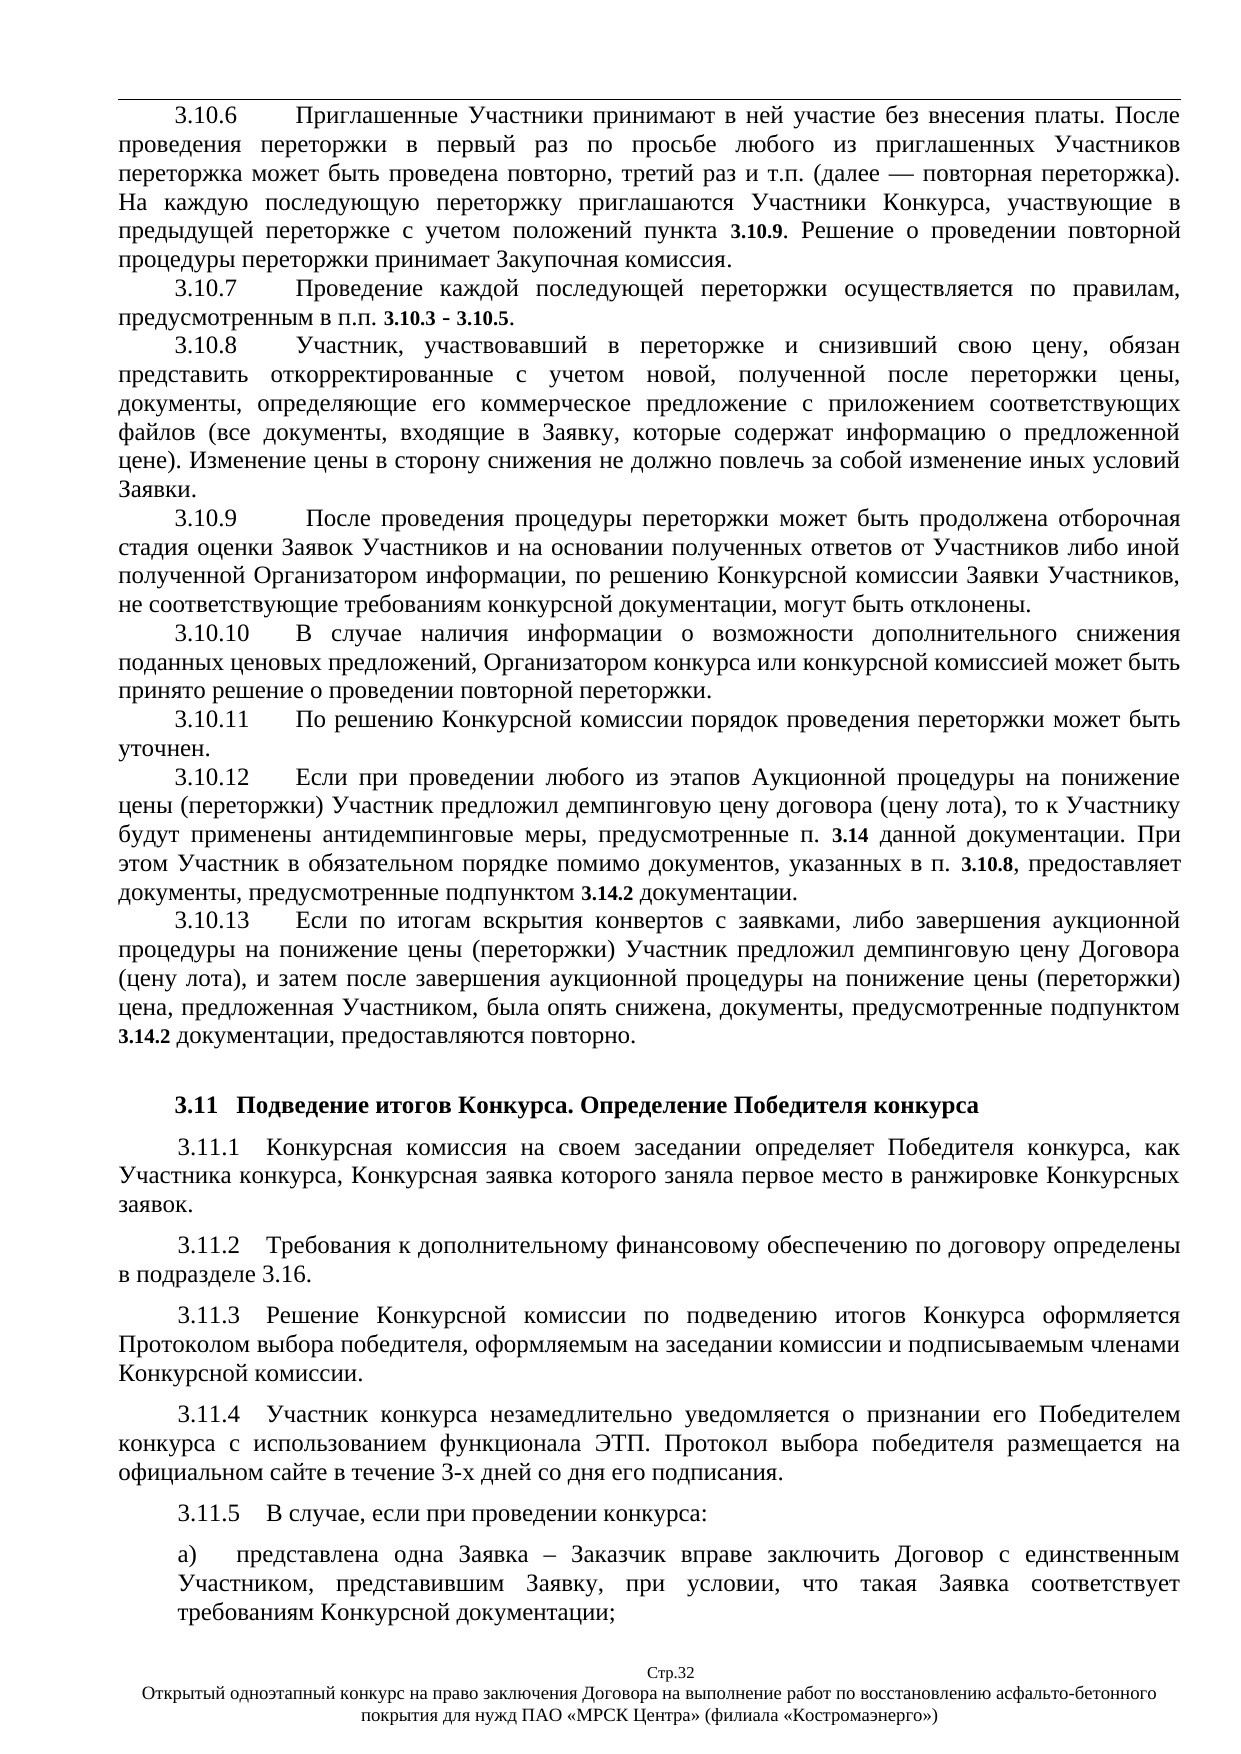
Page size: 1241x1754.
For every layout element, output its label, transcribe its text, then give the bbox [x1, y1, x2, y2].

subtitle Если при проведении любого из этапов Аукционной процедуры на понижение цены (переторжки) Участник предложил демпинговую цену договора (цену лота), то к Участнику будут применены антидемпинговые меры, предусмотренные п. 3.14 данной документации. При этом Участник в обязательном порядке помимо документов, указанных в п. 3.10.8, предоставляет документы, предусмотренные подпунктом 3.14.2 документации. [118, 762, 1181, 905]
subtitle Подведение итогов Конкурса. Определение Победителя конкурса [174, 1090, 1181, 1119]
subtitle Проведение каждой последующей переторжки осуществляется по правилам, предусмотренным в п.п. 3.10.3 - 3.10.5. [118, 273, 1181, 330]
subtitle По решению Конкурсной комиссии порядок проведения переторжки может быть уточнен. [118, 704, 1181, 762]
subtitle Участник, участвовавший в переторжке и снизивший свою цену, обязан представить откорректированные с учетом новой, полученной после переторжки цены, документы, определяющие его коммерческое предложение с приложением соответствующих файлов (все документы, входящие в Заявку, которые содержат информацию о предложенной цене). Изменение цены в сторону снижения не должно повлечь за собой изменение иных условий Заявки. [118, 330, 1181, 503]
list Конкурсная комиссия на своем заседании определяет Победителя конкурса, как Участника конкурса, Конкурсная заявка которого заняла первое место в ранжировке Конкурсных заявок. [118, 1132, 1181, 1218]
list Участник конкурса незамедлительно уведомляется о признании его Победителем конкурса с использованием функционала ЭТП. Протокол выбора победителя размещается на официальном сайте в течение 3-х дней со дня его подписания. [118, 1399, 1181, 1485]
list Решение Конкурсной комиссии по подведению итогов Конкурса оформляется Протоколом выбора победителя, оформляемым на заседании комиссии и подписываемым членами Конкурсной комиссии. [118, 1300, 1181, 1387]
list В случае, если при проведении конкурса: [118, 1498, 1181, 1527]
subtitle Если по итогам вскрытия конвертов с заявками, либо завершения аукционной процедуры на понижение цены (переторжки) Участник предложил демпинговую цену Договора (цену лота), и затем после завершения аукционной процедуры на понижение цены (переторжки) цена, предложенная Участником, была опять снижена, документы, предусмотренные подпунктом 3.14.2 документации, предоставляются повторно. [118, 905, 1181, 1049]
list представлена одна Заявка – Заказчик вправе заключить Договор с единственным Участником, представившим Заявку, при условии, что такая Заявка соответствует требованиям Конкурсной документации; [177, 1539, 1181, 1625]
subtitle В случае наличия информации о возможности дополнительного снижения поданных ценовых предложений, Организатором конкурса или конкурсной комиссией может быть принято решение о проведении повторной переторжки. [118, 618, 1181, 704]
subtitle После проведения процедуры переторжки может быть продолжена отборочная стадия оценки Заявок Участников и на основании полученных ответов от Участников либо иной полученной Организатором информации, по решению Конкурсной комиссии Заявки Участников, не соответствующие требованиям конкурсной документации, могут быть отклонены. [118, 503, 1181, 618]
subtitle Приглашенные Участники принимают в ней участие без внесения платы. После проведения переторжки в первый раз по просьбе любого из приглашенных Участников переторжка может быть проведена повторно, третий раз и т.п. (далее — повторная переторжка). На каждую последующую переторжку приглашаются Участники Конкурса, участвующие в предыдущей переторжке с учетом положений пункта 3.10.9. Решение о проведении повторной процедуры переторжки принимает Закупочная комиссия. [118, 100, 1181, 273]
list Требования к дополнительному финансовому обеспечению по договору определены в подразделе 3.16. [118, 1230, 1181, 1288]
